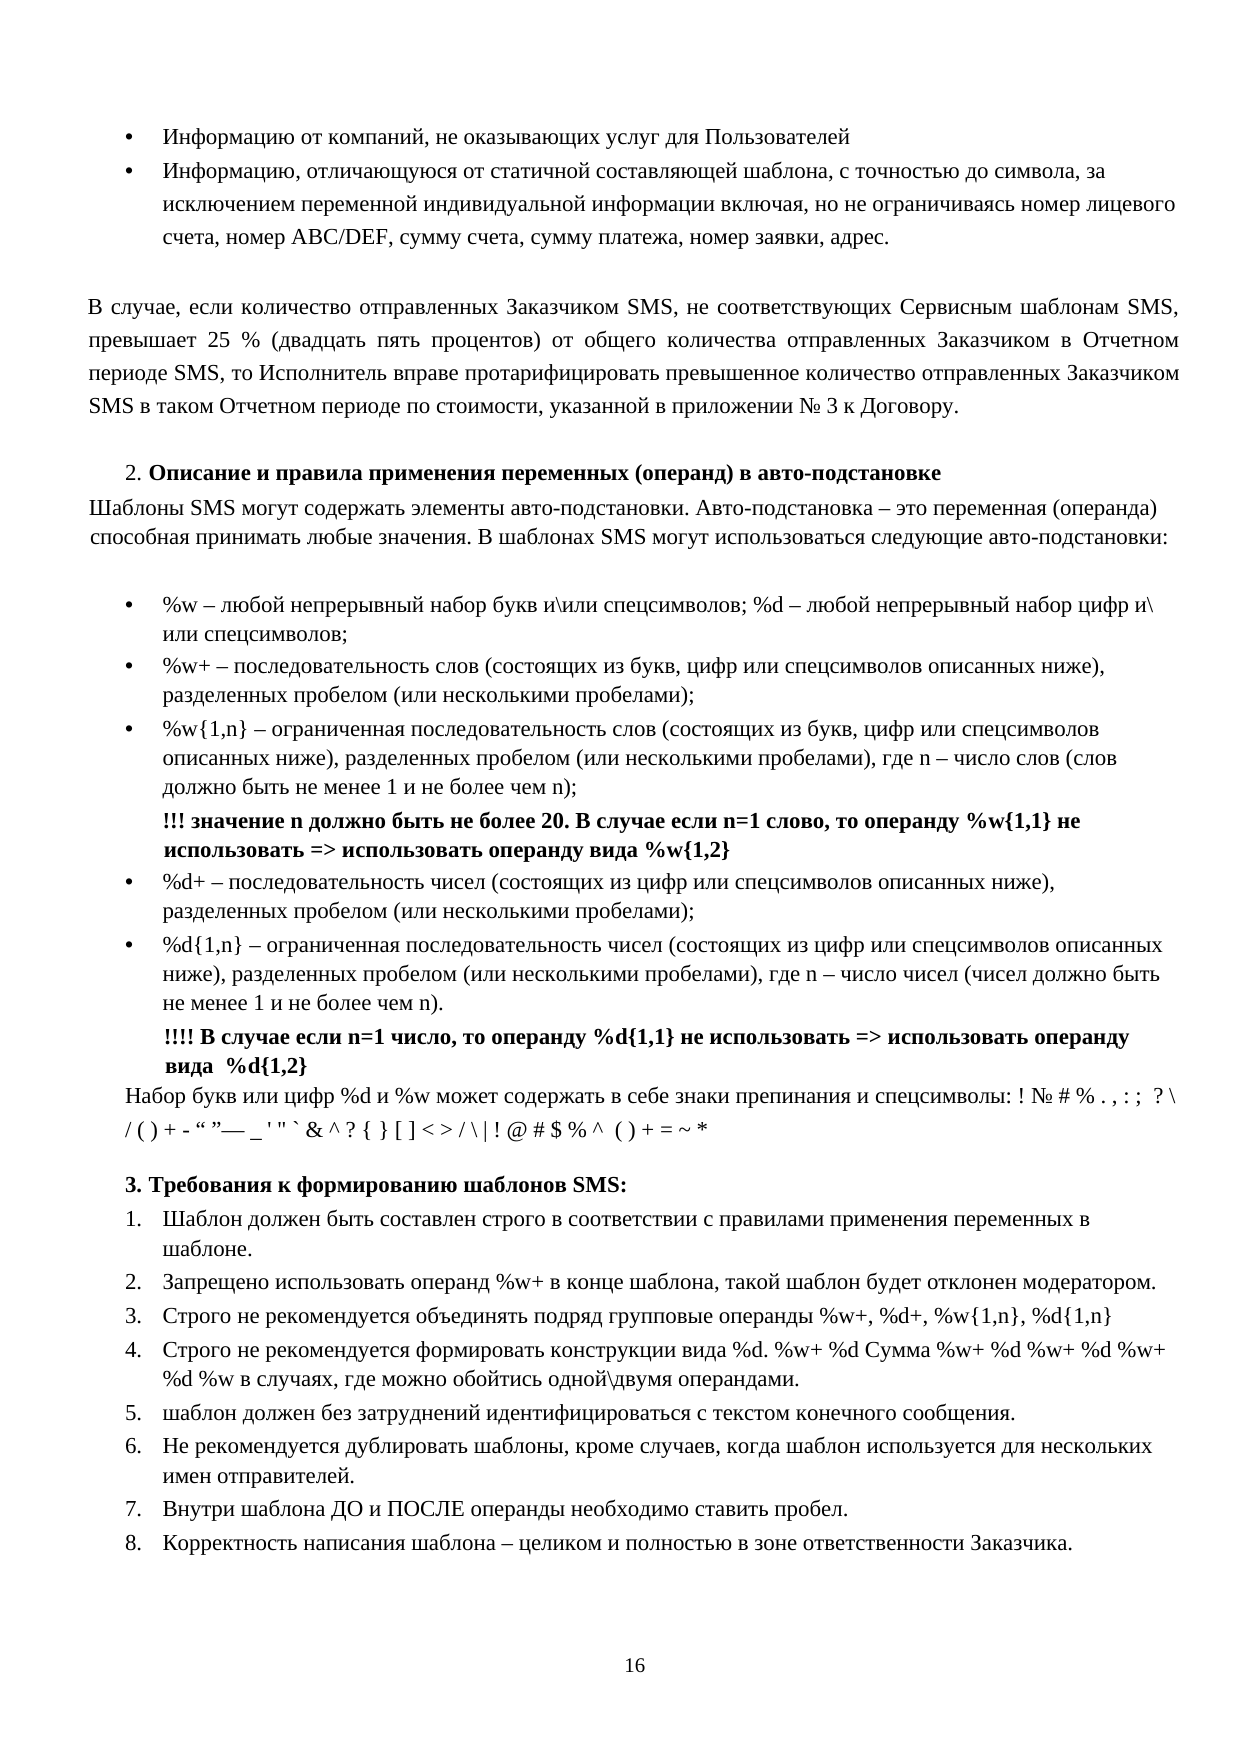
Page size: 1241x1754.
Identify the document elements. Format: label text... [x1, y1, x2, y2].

text !!! значение n должно быть не более 20. В случае если n=1 слово, то операнду %w{1,1} не использовать => использовать операнду вида %w{1,2} [162, 807, 1179, 862]
list шаблон должен без затруднений идентифицироваться с текстом конечного сообщения. [125, 1399, 1181, 1425]
list %d{1,n} – ограниченная последовательность чисел (состоящих из цифр или спецсимволов описанных ниже), разделенных пробелом (или несколькими пробелами), где n – число чисел (чисел должно быть не менее 1 и не более чем n). [125, 931, 1181, 1016]
list Шаблон должен быть составлен строго в соответствии с правилами применения переменных в шаблоне. [125, 1205, 1181, 1261]
list Корректность написания шаблона – целиком и полностью в зоне ответственности Заказчика. [125, 1529, 1181, 1556]
list Строго не рекомендуется формировать конструкции вида %d. %w+ %d Сумма %w+ %d %w+ %d %w+ %d %w в случаях, где можно обойтись одной\двумя операндами. [125, 1336, 1181, 1391]
list Информацию от компаний, не оказывающих услуг для Пользователей [125, 123, 1181, 149]
text / ( ) + - “ ”― _ ' " ` & ^ ? { } [ ] < > / \ | ! @ # $ % ^ ( ) + = ~ * [125, 1116, 1181, 1142]
list Информацию, отличающуюся от статичной составляющей шаблона, с точностью до символа, за исключением переменной индивидуальной информации включая, но не ограничиваясь номер лицевого счета, номер ABC/DEF, сумму счета, сумму платежа, номер заявки, адрес. [125, 157, 1181, 249]
text Шаблоны SMS могут содержать элементы авто-подстановки. Авто-подстановка – это переменная (операнда) способная принимать любые значения. В шаблонах SMS могут использоваться следующие авто-подстановки: [89, 493, 1181, 549]
list %w – любой непрерывный набор букв и\или спецсимволов; %d – любой непрерывный набор цифр и\или спецсимволов; [125, 591, 1181, 647]
text В случае, если количество отправленных Заказчиком SMS, не соответствующих Сервисным шаблонам SMS, превышает 25 % (двадцать пять процентов) от общего количества отправленных Заказчиком в Отчетном периоде SMS, то Исполнитель вправе протарифицировать превышенное количество отправленных Заказчиком SMS в таком Отчетном периоде по стоимости, указанной в приложении № 3 к Договору. [87, 293, 1181, 418]
list Запрещено использовать операнд %w+ в конце шаблона, такой шаблон будет отклонен модератором. [125, 1268, 1181, 1295]
text 2. Описание и правила применения переменных (операнд) в авто-подстановке [125, 459, 1179, 486]
list Не рекомендуется дублировать шаблоны, кроме случаев, когда шаблон используется для нескольких имен отправителей. [125, 1432, 1181, 1488]
list %d+ – последовательность чисел (состоящих из цифр или спецсимволов описанных ниже), разделенных пробелом (или несколькими пробелами); [125, 868, 1181, 923]
list Строго не рекомендуется объединять подряд групповые операнды %w+, %d+, %w{1,n}, %d{1,n} [125, 1302, 1181, 1328]
list %w+ – последовательность слов (состоящих из букв, цифр или спецсимволов описанных ниже), разделенных пробелом (или несколькими пробелами); [125, 652, 1181, 707]
list %w{1,n} – ограниченная последовательность слов (состоящих из букв, цифр или спецсимволов описанных ниже), разделенных пробелом (или несколькими пробелами), где n – число слов (слов должно быть не менее 1 и не более чем n); [125, 715, 1181, 800]
text 3. Требования к формированию шаблонов SMS: [125, 1171, 1179, 1198]
text !!!! В случае если n=1 число, то операнду %d{1,1} не использовать => использовать операнду вида %d{1,2} [164, 1023, 1179, 1078]
text Набор букв или цифр %d и %w может содержать в себе знаки препинания и спецсимволы: ! № # % . , : ; ? \ [125, 1082, 1181, 1108]
list Внутри шаблона ДО и ПОСЛЕ операнды необходимо ставить пробел. [125, 1495, 1181, 1522]
